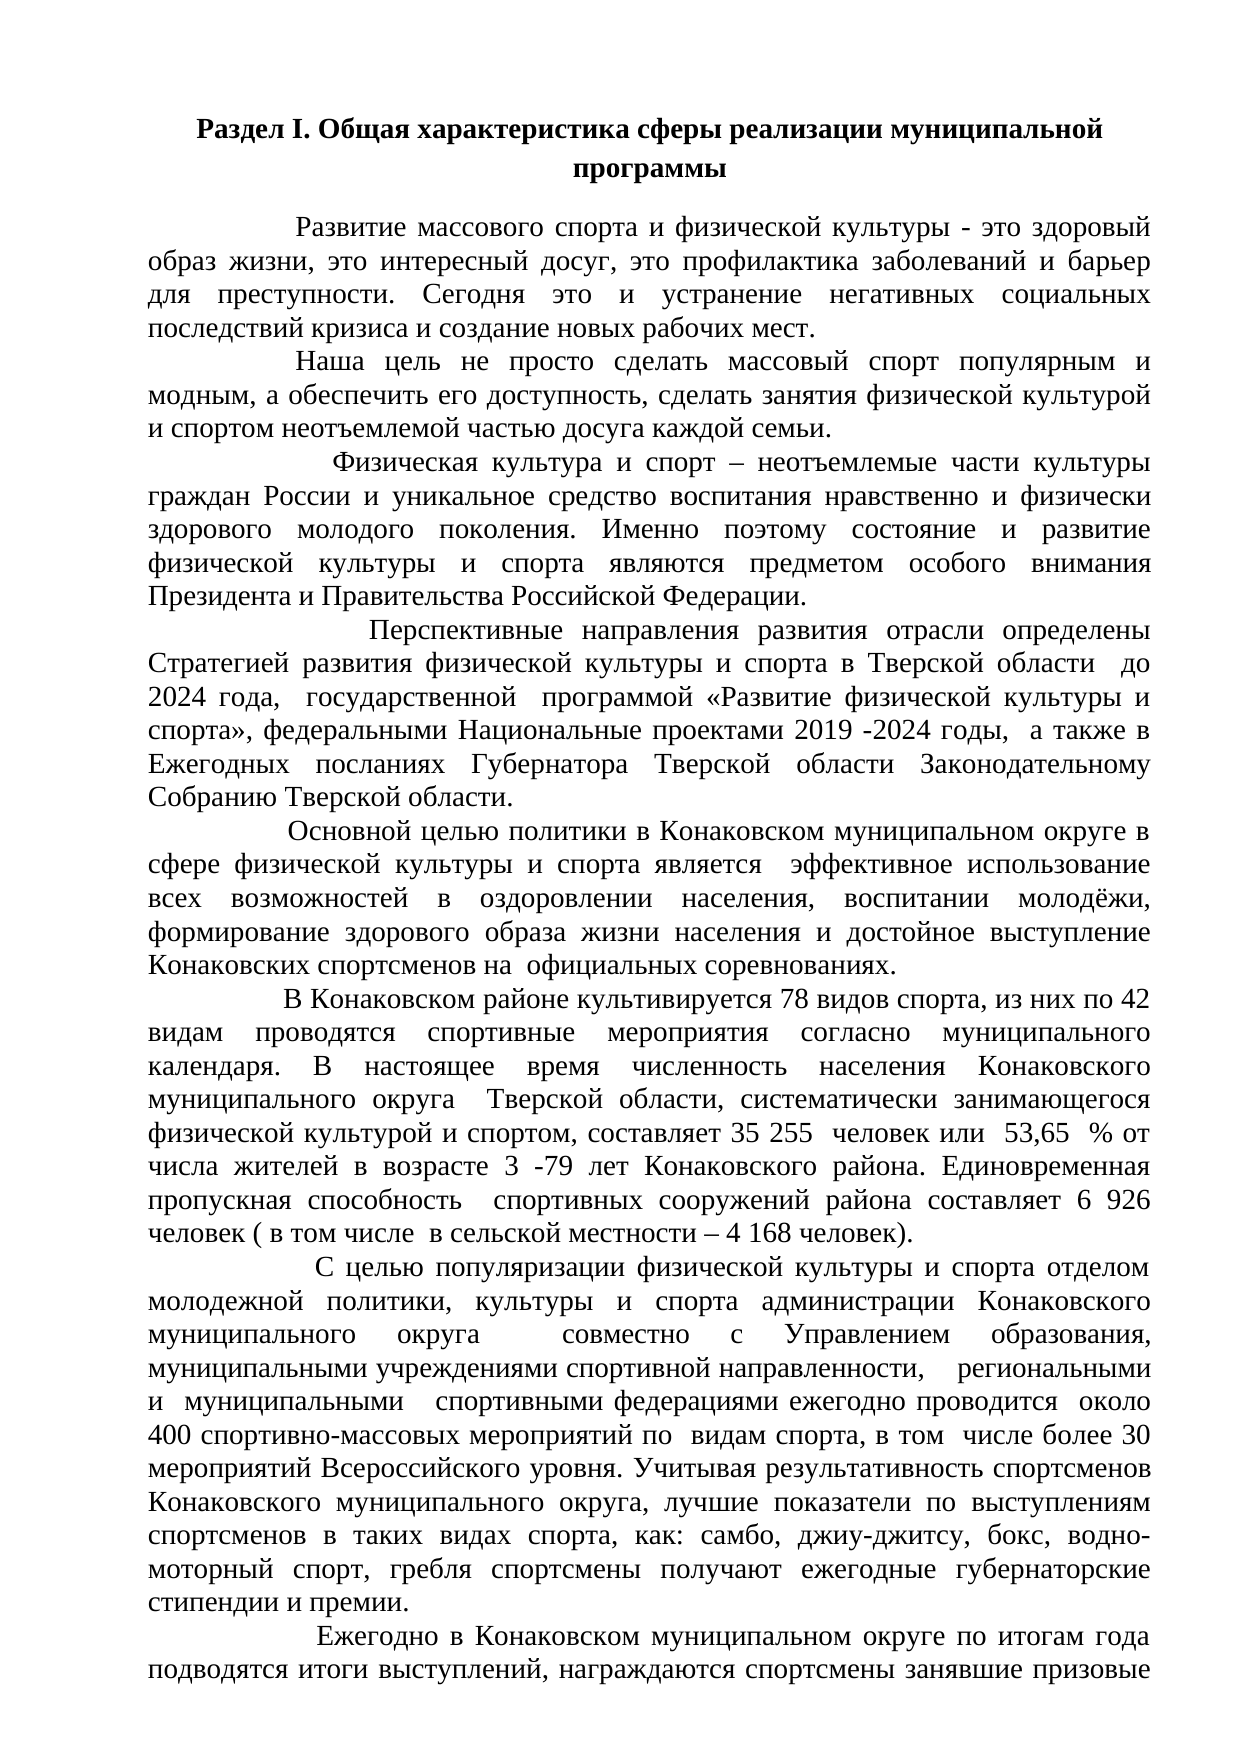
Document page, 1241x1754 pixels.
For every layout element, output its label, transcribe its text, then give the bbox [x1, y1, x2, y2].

text В Конаковском районе культивируется 78 видов спорта, из них по 42 видам проводятся спортивные мероприятия согласно муниципального календаря. В настоящее время численность населения Конаковского муниципального округа Тверской области, систематически занимающегося физической культурой и спортом, составляет 35 255 человек или 53,65 % от числа жителей в возрасте 3 -79 лет Конаковского района. Единовременная пропускная способность спортивных сооружений района составляет 6 926 человек ( в том числе в сельской местности – 4 168 человек). [148, 981, 1152, 1249]
text Основной целью политики в Конаковском муниципальном округе в сфере физической культуры и спорта является эффективное использование всех возможностей в оздоровлении населения, воспитании молодёжи, формирование здорового образа жизни населения и достойное выступление Конаковских спортсменов на официальных соревнованиях. [148, 813, 1152, 981]
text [148, 1618, 1152, 1685]
text Раздел I. Общая характеристика сферы реализации муниципальной программы [148, 111, 1152, 183]
text Развитие массового спорта и физической культуры - это здоровый образ жизни, это интересный досуг, это профилактика заболеваний и барьер для преступности. Сегодня это и устранение негативных социальных последствий кризиса и создание новых рабочих мест. [148, 209, 1152, 343]
text Наша цель не просто сделать массовый спорт популярным и модным, а обеспечить его доступность, сделать занятия физической культурой и спортом неотъемлемой частью досуга каждой семьи. [148, 343, 1152, 444]
text С целью популяризации физической культуры и спорта отделом молодежной политики, культуры и спорта администрации Конаковского муниципального округа совместно с Управлением образования, муниципальными учреждениями спортивной направленности, региональными и муниципальными спортивными федерациями ежегодно проводится около 400 спортивно-массовых мероприятий по видам спорта, в том числе более 30 мероприятий Всероссийского уровня. Учитывая результативность спортсменов Конаковского муниципального округа, лучшие показатели по выступлениям спортсменов в таких видах спорта, как: самбо, джиу-джитсу, бокс, водно-моторный спорт, гребля спортсмены получают ежегодные губернаторские стипендии и премии. [148, 1249, 1152, 1618]
text Перспективные направления развития отрасли определены Стратегией развития физической культуры и спорта в Тверской области до 2024 года, государственной программой «Развитие физической культуры и спорта», федеральными Национальные проектами 2019 -2024 годы, а также в Ежегодных посланиях Губернатора Тверской области Законодательному Собранию Тверской области. [148, 612, 1152, 813]
text Физическая культура и спорт – неотъемлемые части культуры граждан России и уникальное средство воспитания нравственно и физически здорового молодого поколения. Именно поэтому состояние и развитие физической культуры и спорта являются предметом особого внимания Президента и Правительства Российской Федерации. [148, 444, 1152, 612]
